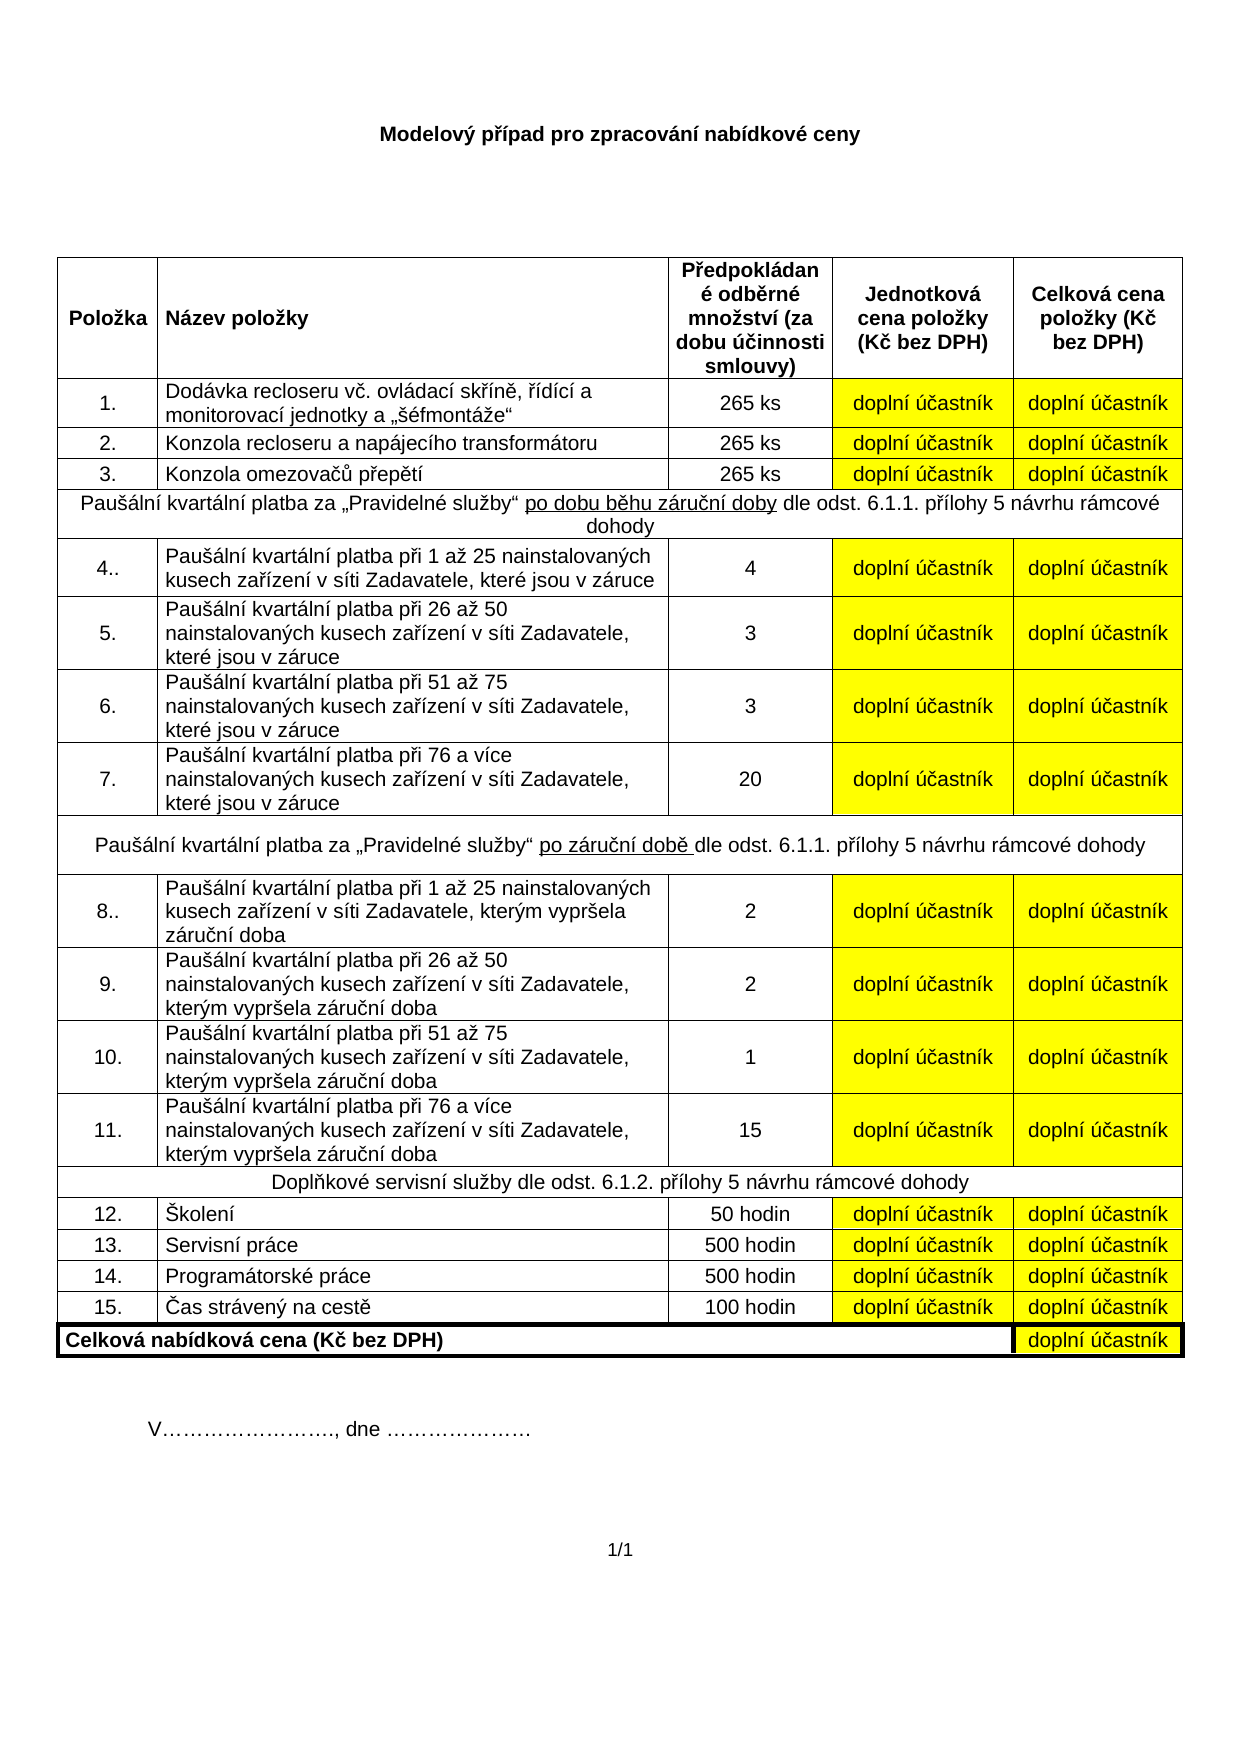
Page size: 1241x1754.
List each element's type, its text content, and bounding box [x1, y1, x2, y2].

table_cell 2 [669, 948, 832, 1020]
table_cell doplní účastník [833, 539, 1013, 596]
table_cell Celková nabídková cena (Kč bez DPH) [60, 1327, 1011, 1353]
table_cell 5. [58, 597, 157, 669]
table_cell 100 hodin [669, 1292, 832, 1322]
table_cell doplní účastník [1014, 459, 1182, 489]
table_cell 9. [58, 948, 157, 1020]
table_cell 15 [669, 1094, 832, 1166]
table_cell doplní účastník [833, 948, 1013, 1020]
table_cell doplní účastník [1014, 539, 1182, 596]
table_cell doplní účastník [1014, 1021, 1182, 1093]
table_cell doplní účastník [833, 379, 1013, 427]
table_cell 4 [669, 539, 832, 596]
table_cell 6. [58, 670, 157, 742]
table_cell Konzola recloseru a napájecího transformátoru [158, 428, 668, 458]
table_cell 10. [58, 1021, 157, 1093]
table_cell 7. [58, 743, 157, 814]
table_cell Školení [158, 1198, 668, 1228]
table_cell Doplňkové servisní služby dle odst. 6.1.2. přílohy 5 návrhu rámcové dohody [58, 1167, 1182, 1197]
table_cell Programátorské práce [158, 1261, 668, 1291]
table_cell Paušální kvartální platba při 1 až 25 nainstalovaných kusech zařízení v síti Zadavatele, které jsou v záruce [158, 539, 668, 596]
table_cell doplní účastník [1014, 597, 1182, 669]
table_cell 265 ks [669, 428, 832, 458]
table_cell 500 hodin [669, 1230, 832, 1260]
table_cell doplní účastník [1014, 948, 1182, 1020]
table_cell Konzola omezovačů přepětí [158, 459, 668, 489]
table_cell 11. [58, 1094, 157, 1166]
table_header Předpokládané odběrné množství (za dobu účinnosti smlouvy) [669, 258, 832, 378]
table_cell 3 [669, 670, 832, 742]
table_cell doplní účastník [833, 459, 1013, 489]
table_cell doplní účastník [833, 428, 1013, 458]
table_cell doplní účastník [833, 875, 1013, 947]
table_cell 2. [58, 428, 157, 458]
table_cell 3. [58, 459, 157, 489]
table_cell doplní účastník [1014, 1094, 1182, 1166]
table_cell doplní účastník [833, 670, 1013, 742]
table_cell Dodávka recloseru vč. ovládací skříně, řídící a monitorovací jednotky a „šéfmontáže“ [158, 379, 668, 427]
table_cell doplní účastník [833, 597, 1013, 669]
table_cell 500 hodin [669, 1261, 832, 1291]
table_cell doplní účastník [1014, 1292, 1182, 1322]
table_cell doplní účastník [833, 1230, 1013, 1260]
table_cell doplní účastník [1014, 1198, 1182, 1228]
table_header Položka [58, 258, 157, 378]
table_cell 14. [58, 1261, 157, 1291]
table_cell 12. [58, 1198, 157, 1228]
table_cell Paušální kvartální platba při 1 až 25 nainstalovaných kusech zařízení v síti Zadavatele, kterým vypršela záruční doba [158, 875, 668, 947]
table_header Jednotková cena položky (Kč bez DPH) [833, 258, 1013, 378]
table_header Název položky [158, 258, 668, 378]
table_cell Paušální kvartální platba při 51 až 75 nainstalovaných kusech zařízení v síti Zadavatele, kterým vypršela záruční doba [158, 1021, 668, 1093]
table_cell Paušální kvartální platba při 76 a více nainstalovaných kusech zařízení v síti Zadavatele, kterým vypršela záruční doba [158, 1094, 668, 1166]
table_cell doplní účastník [833, 1094, 1013, 1166]
table_cell doplní účastník [833, 1021, 1013, 1093]
table_cell doplní účastník [833, 1198, 1013, 1228]
table_cell doplní účastník [833, 1292, 1013, 1322]
table_cell doplní účastník [833, 1261, 1013, 1291]
table_cell doplní účastník [1014, 670, 1182, 742]
table_cell Paušální kvartální platba při 51 až 75 nainstalovaných kusech zařízení v síti Zadavatele, které jsou v záruce [158, 670, 668, 742]
table_cell 8.. [58, 875, 157, 947]
table_cell doplní účastník [1014, 1230, 1182, 1260]
table_cell doplní účastník [1014, 379, 1182, 427]
table_cell doplní účastník [1016, 1327, 1180, 1353]
table_cell Paušální kvartální platba za „Pravidelné služby“ po dobu běhu záruční doby dle odst. 6.1.1. přílohy 5 návrhu rámcové dohody [58, 490, 1182, 538]
table_cell 1 [669, 1021, 832, 1093]
table_cell doplní účastník [1014, 428, 1182, 458]
table_cell 50 hodin [669, 1198, 832, 1228]
table_cell doplní účastník [1014, 875, 1182, 947]
table_cell Servisní práce [158, 1230, 668, 1260]
table_cell Paušální kvartální platba za „Pravidelné služby“ po záruční době dle odst. 6.1.1. přílohy 5 návrhu rámcové dohody [58, 816, 1182, 874]
table_cell 4.. [58, 539, 157, 596]
table_cell doplní účastník [1014, 1261, 1182, 1291]
table_cell 1. [58, 379, 157, 427]
table_cell doplní účastník [1014, 743, 1182, 814]
table_cell Paušální kvartální platba při 76 a více nainstalovaných kusech zařízení v síti Zadavatele, které jsou v záruce [158, 743, 668, 814]
table_cell 265 ks [669, 459, 832, 489]
table_header Celková cena položky (Kč bez DPH) [1014, 258, 1182, 378]
table_cell 15. [58, 1292, 157, 1322]
table_cell 3 [669, 597, 832, 669]
table_cell 13. [58, 1230, 157, 1260]
table_cell 20 [669, 743, 832, 814]
table_cell Čas strávený na cestě [158, 1292, 668, 1322]
table_cell 265 ks [669, 379, 832, 427]
table_cell Paušální kvartální platba při 26 až 50 nainstalovaných kusech zařízení v síti Zadavatele, které jsou v záruce [158, 597, 668, 669]
table_cell Paušální kvartální platba při 26 až 50 nainstalovaných kusech zařízení v síti Zadavatele, kterým vypršela záruční doba [158, 948, 668, 1020]
table_cell 2 [669, 875, 832, 947]
table_cell doplní účastník [833, 743, 1013, 814]
text V……………………., dne ………………… [148, 1416, 1093, 1440]
